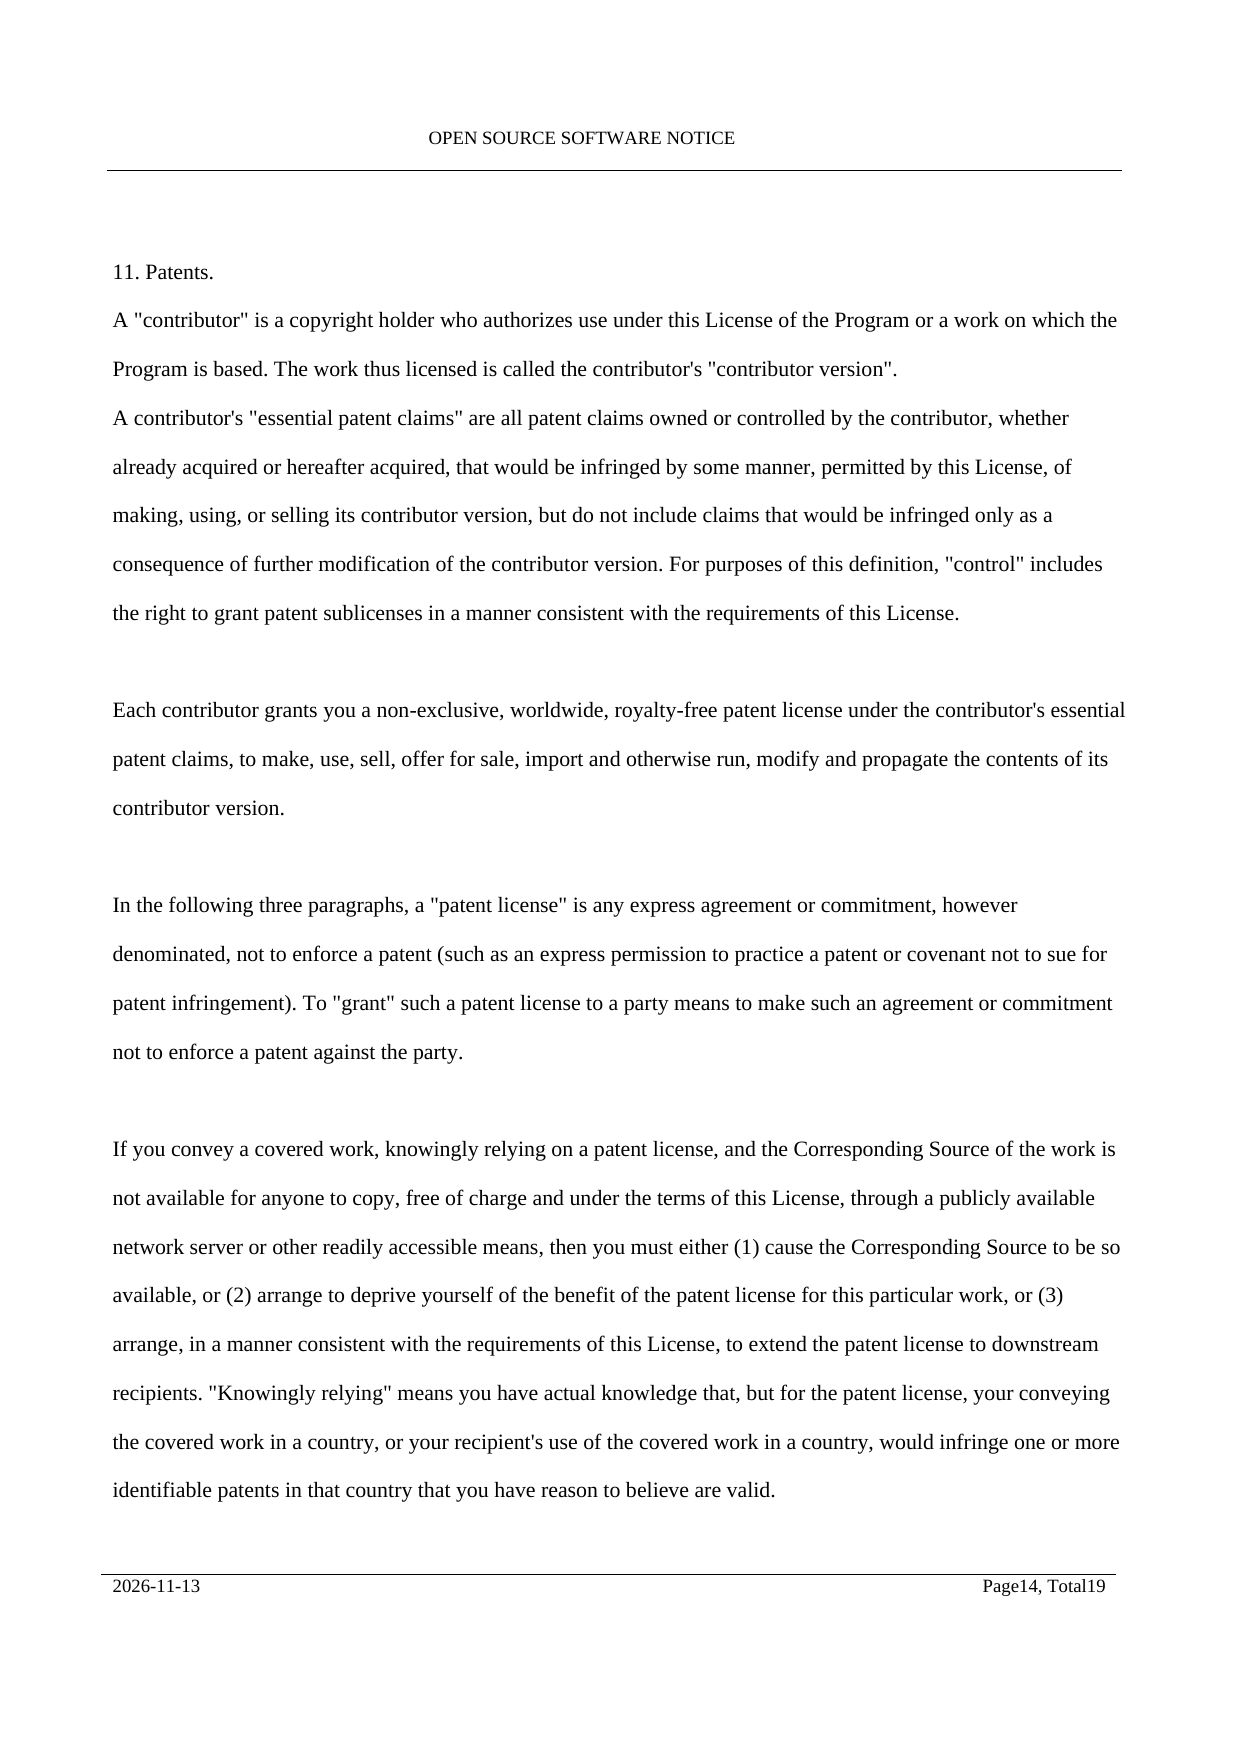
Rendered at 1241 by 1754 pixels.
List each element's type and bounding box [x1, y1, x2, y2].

text [112, 206, 1128, 1506]
